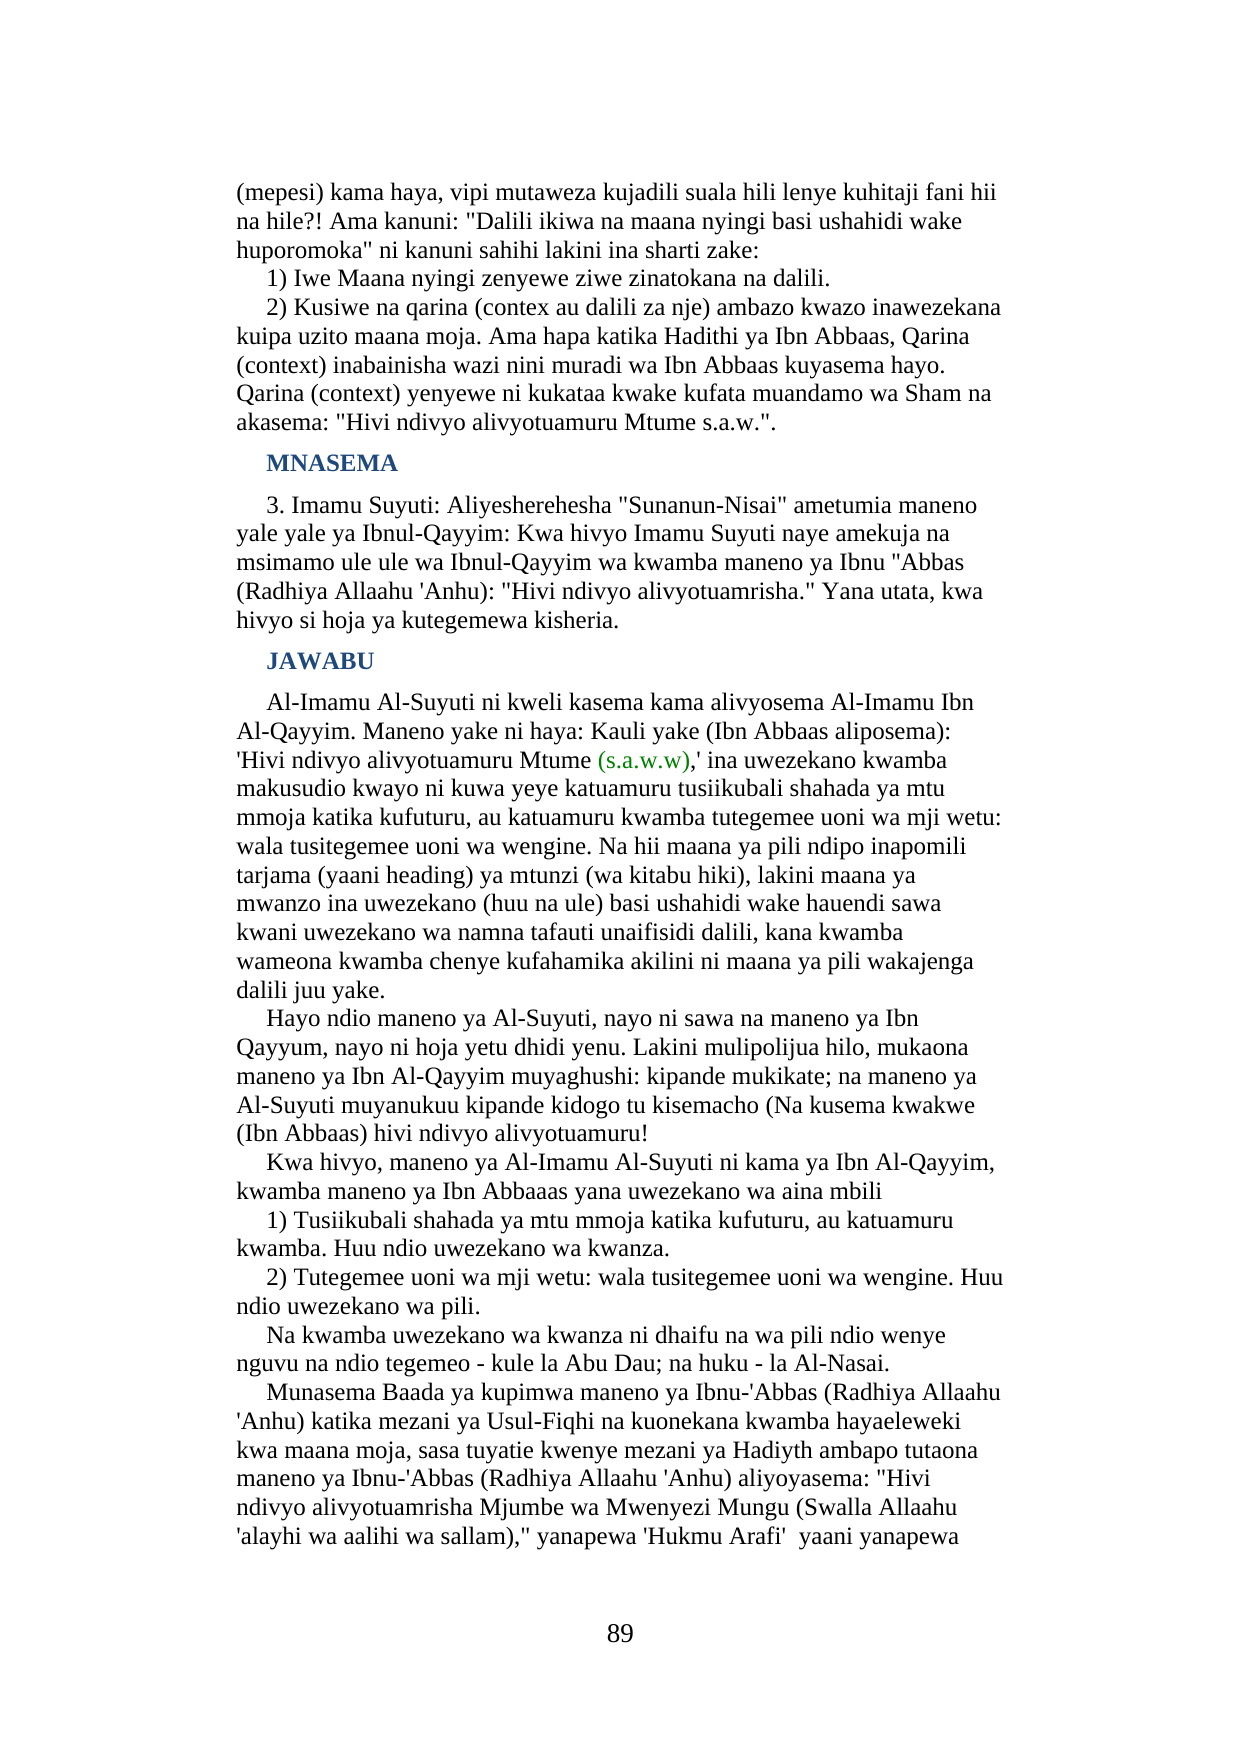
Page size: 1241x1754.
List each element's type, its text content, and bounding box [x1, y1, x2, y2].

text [236, 1377, 1004, 1550]
text 1) Iwe Maana nyingi zenyewe ziwe zinatokana na dalili. [236, 263, 1004, 292]
subtitle JAWABU [236, 646, 1004, 675]
text Al-Imamu Al-Suyuti ni kweli kasema kama alivyosema Al-Imamu Ibn Al-Qayyim. Maneno yake ni haya: Kauli yake (Ibn Abbaas aliposema): 'Hivi ndivyo alivyotuamuru Mtume (s.a.w.w),' ina uwezekano kwamba makusudio kwayo ni kuwa yeye katuamuru tusiikubali shahada ya mtu mmoja katika kufuturu, au katuamuru kwamba tutegemee uoni wa mji wetu: wala tusitegemee uoni wa wengine. Na hii maana ya pili ndipo inapomili tarjama (yaani heading) ya mtunzi (wa kitabu hiki), lakini maana ya mwanzo ina uwezekano (huu na ule) basi ushahidi wake hauendi sawa kwani uwezekano wa namna tafauti unaifisidi dalili, kana kwamba wameona kwamba chenye kufahamika akilini ni maana ya pili wakajenga dalili juu yake. [236, 687, 1004, 1003]
text Hayo ndio maneno ya Al-Suyuti, nayo ni sawa na maneno ya Ibn Qayyum, nayo ni hoja yetu dhidi yenu. Lakini mulipolijua hilo, mukaona maneno ya Ibn Al-Qayyim muyaghushi: kipande mukikate; na maneno ya Al-Suyuti muyanukuu kipande kidogo tu kisemacho (Na kusema kwakwe (Ibn Abbaas) hivi ndivyo alivyotuamuru! [236, 1003, 1004, 1147]
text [236, 177, 1004, 263]
text Na kwamba uwezekano wa kwanza ni dhaifu na wa pili ndio wenye nguvu na ndio tegemeo - kule la Abu Dau; na huku - la Al-Nasai. [236, 1320, 1004, 1377]
text Kwa hivyo, maneno ya Al-Imamu Al-Suyuti ni kama ya Ibn Al-Qayyim, kwamba maneno ya Ibn Abbaaas yana uwezekano wa aina mbili [236, 1147, 1004, 1205]
text 2) Kusiwe na qarina (contex au dalili za nje) ambazo kwazo inawezekana kuipa uzito maana moja. Ama hapa katika Hadithi ya Ibn Abbaas, Qarina (context) inabainisha wazi nini muradi wa Ibn Abbaas kuyasema hayo. Qarina (context) yenyewe ni kukataa kwake kufata muandamo wa Sham na akasema: "Hivi ndivyo alivyotuamuru Mtume s.a.w.". [236, 292, 1004, 436]
text 2) Tutegemee uoni wa mji wetu: wala tusitegemee uoni wa wengine. Huu ndio uwezekano wa pili. [236, 1262, 1004, 1320]
subtitle MNASEMA [236, 448, 1004, 477]
text 3. Imamu Suyuti: Aliyesherehesha "Sunanun-Nisai" ametumia maneno yale yale ya Ibnul-Qayyim: Kwa hivyo Imamu Suyuti naye amekuja na msimamo ule ule wa Ibnul-Qayyim wa kwamba maneno ya Ibnu ''Abbas (Radhiya Allaahu 'Anhu): "Hivi ndivyo alivyotuamrisha." Yana utata, kwa hivyo si hoja ya kutegemewa kisheria. [236, 490, 1004, 633]
text 1) Tusiikubali shahada ya mtu mmoja katika kufuturu, au katuamuru kwamba. Huu ndio uwezekano wa kwanza. [236, 1205, 1004, 1262]
